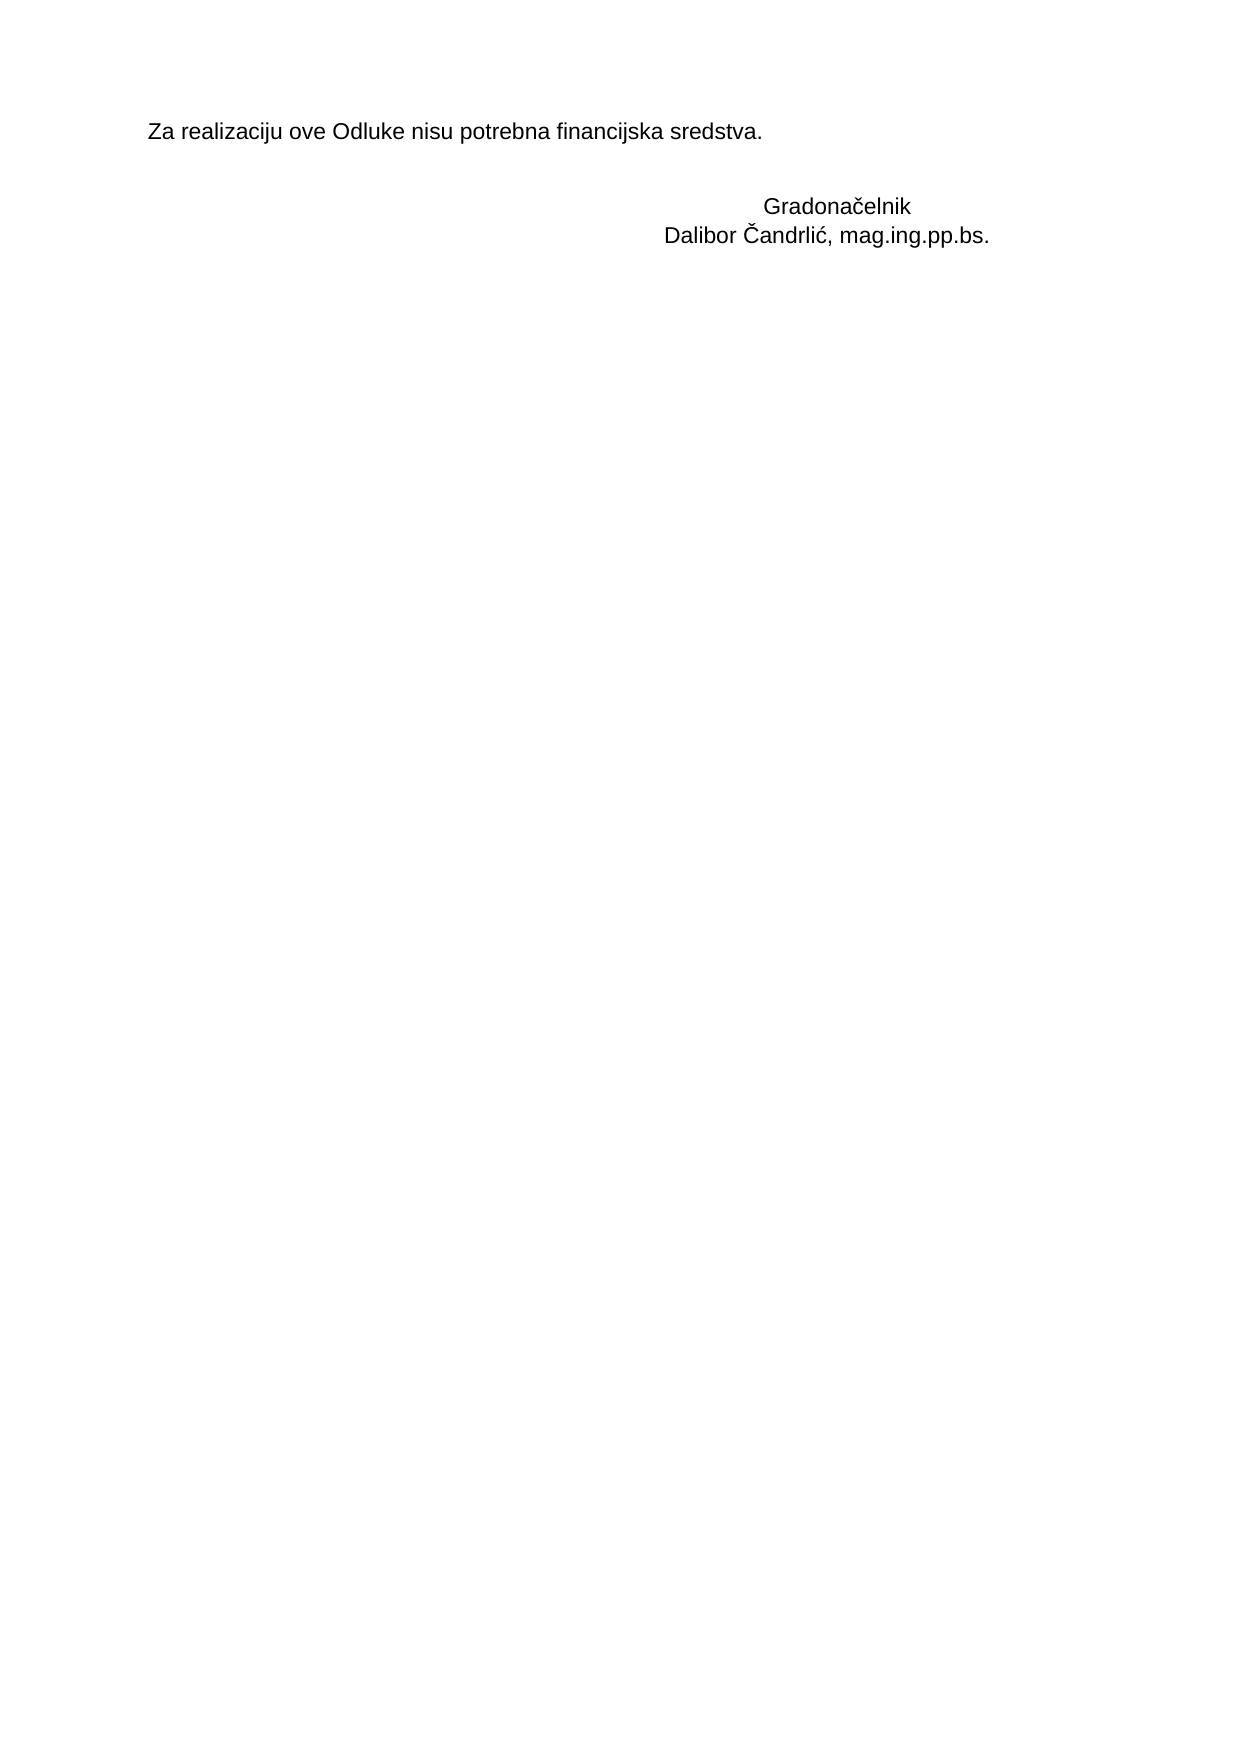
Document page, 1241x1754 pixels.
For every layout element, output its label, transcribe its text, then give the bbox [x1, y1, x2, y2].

text Za realizaciju ove Odluke nisu potrebna financijska sredstva. [148, 118, 1092, 144]
text Gradonačelnik [620, 193, 1092, 219]
text Dalibor Čandrlić, mag.ing.pp.bs. [620, 222, 1092, 248]
